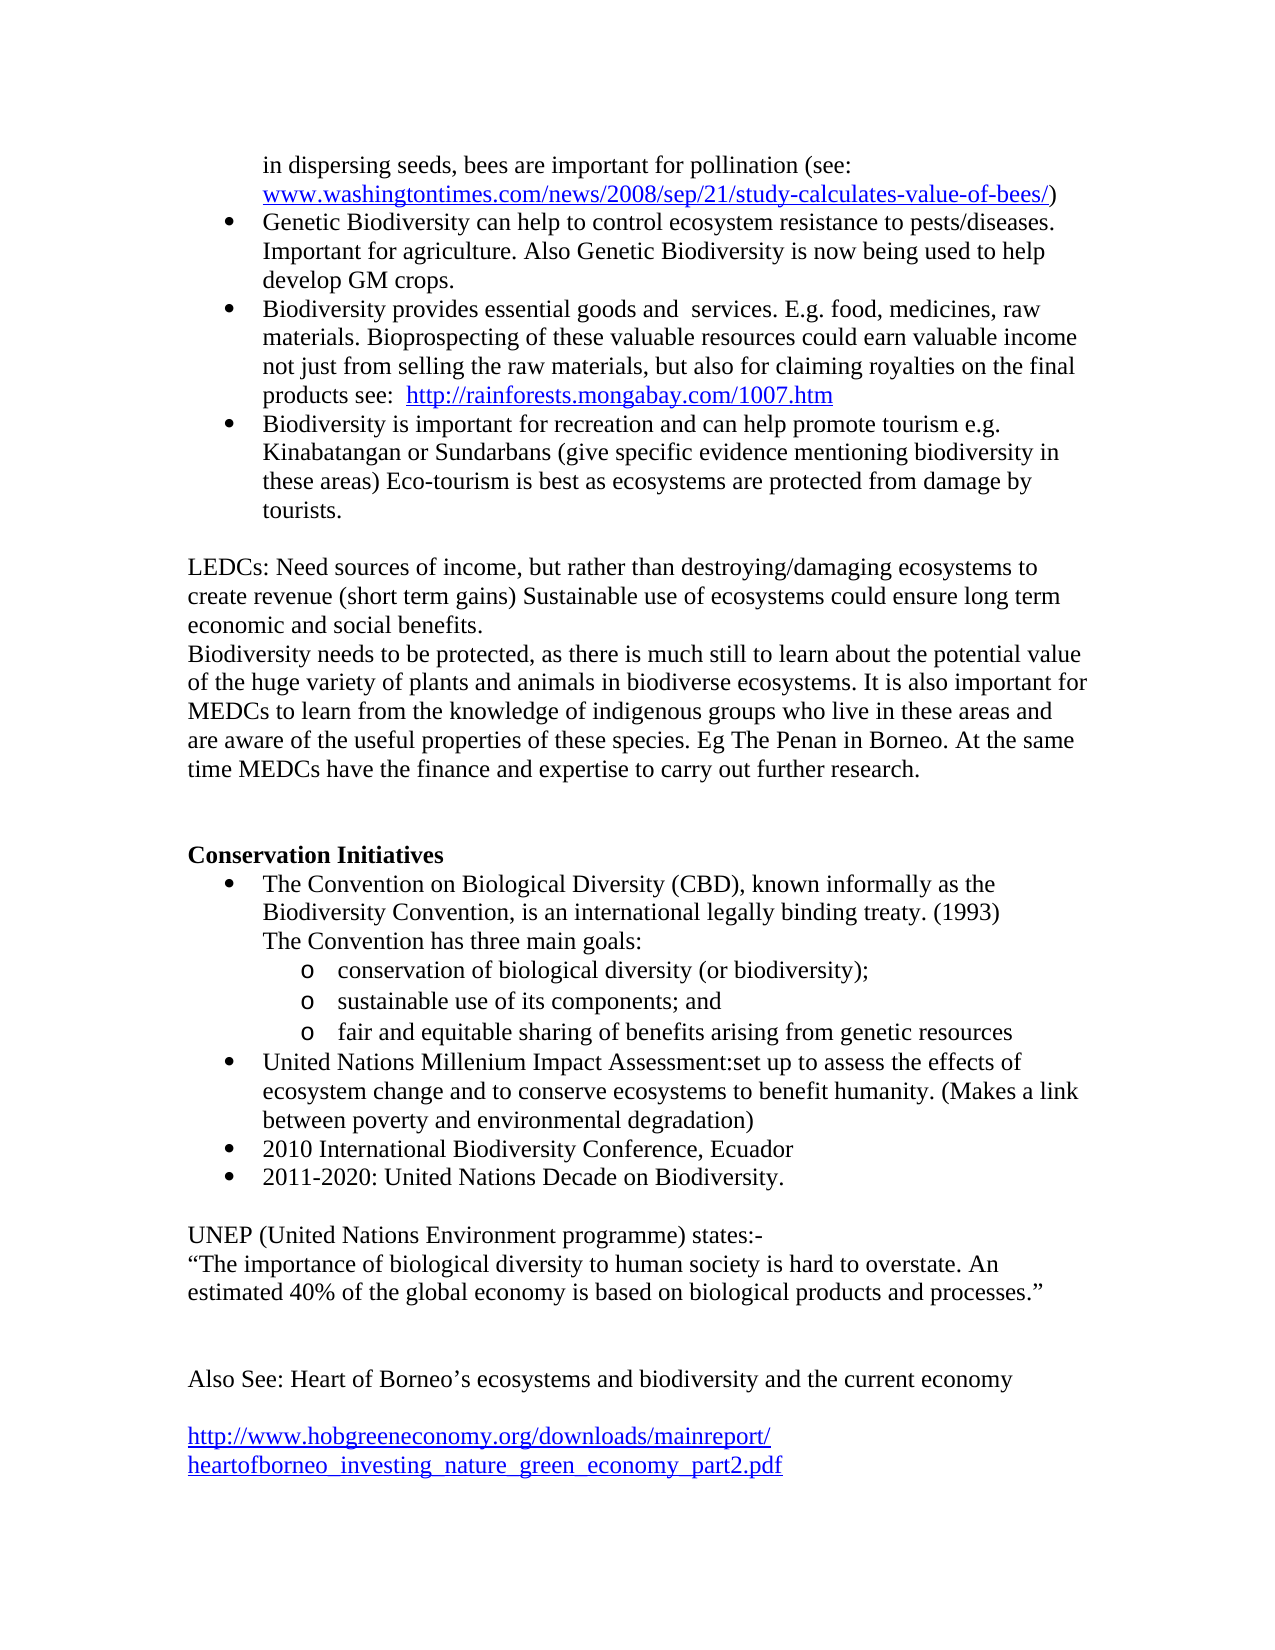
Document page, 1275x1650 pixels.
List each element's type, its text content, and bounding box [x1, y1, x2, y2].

list Biodiversity is important for recreation and can help promote tourism e.g. Kinabatangan or Sundarbans (give specific evidence mentioning biodiversity in these areas) Eco-tourism is best as ecosystems are protected from damage by tourists. [225, 409, 1087, 524]
list United Nations Millenium Impact Assessment:set up to assess the effects of ecosystem change and to conserve ecosystems to benefit humanity. (Makes a link between poverty and environmental degradation) [225, 1047, 1087, 1134]
list sustainable use of its components; and [300, 986, 1087, 1017]
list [225, 150, 1087, 207]
list conservation of biological diversity (or biodiversity); [300, 955, 1087, 986]
text http://www.hobgreeneconomy.org/downloads/mainreport/heartofborneo_investing_nature_green_economy_part2.pdf [187, 1421, 1087, 1479]
text Biodiversity needs to be protected, as there is much still to learn about the potential value of the huge variety of plants and animals in biodiverse ecosystems. It is also important for MEDCs to learn from the knowledge of indigenous groups who live in these areas and are aware of the useful properties of these species. Eg The Penan in Borneo. At the same time MEDCs have the finance and expertise to carry out further research. [187, 639, 1087, 782]
list 2011-2020: United Nations Decade on Biodiversity. [225, 1162, 1087, 1191]
text “The importance of biological diversity to human society is hard to overstate. An estimated 40% of the global economy is based on biological products and processes.” [187, 1249, 1087, 1306]
list Biodiversity provides essential goods and services. E.g. food, medicines, raw materials. Bioprospecting of these valuable resources could earn valuable income not just from selling the raw materials, but also for claiming royalties on the final products see: http://rainforests.mongabay.com/1007.htm [225, 294, 1087, 409]
text Also See: Heart of Borneo’s ecosystems and biodiversity and the current economy [187, 1364, 1087, 1392]
list The Convention on Biological Diversity (CBD), known informally as the Biodiversity Convention, is an international legally binding treaty. (1993) [225, 869, 1087, 926]
text UNEP (United Nations Environment programme) states:- [187, 1220, 1087, 1249]
list fair and equitable sharing of benefits arising from genetic resources [300, 1017, 1087, 1047]
text The Convention has three main goals: [187, 926, 1087, 955]
list Genetic Biodiversity can help to control ecosystem resistance to pests/diseases. Important for agriculture. Also Genetic Biodiversity is now being used to help develop GM crops. [225, 207, 1087, 294]
list 2010 International Biodiversity Conference, Ecuador [225, 1134, 1087, 1162]
text Conservation Initiatives [187, 840, 1087, 869]
text LEDCs: Need sources of income, but rather than destroying/damaging ecosystems to create revenue (short term gains) Sustainable use of ecosystems could ensure long term economic and social benefits. [187, 552, 1087, 639]
